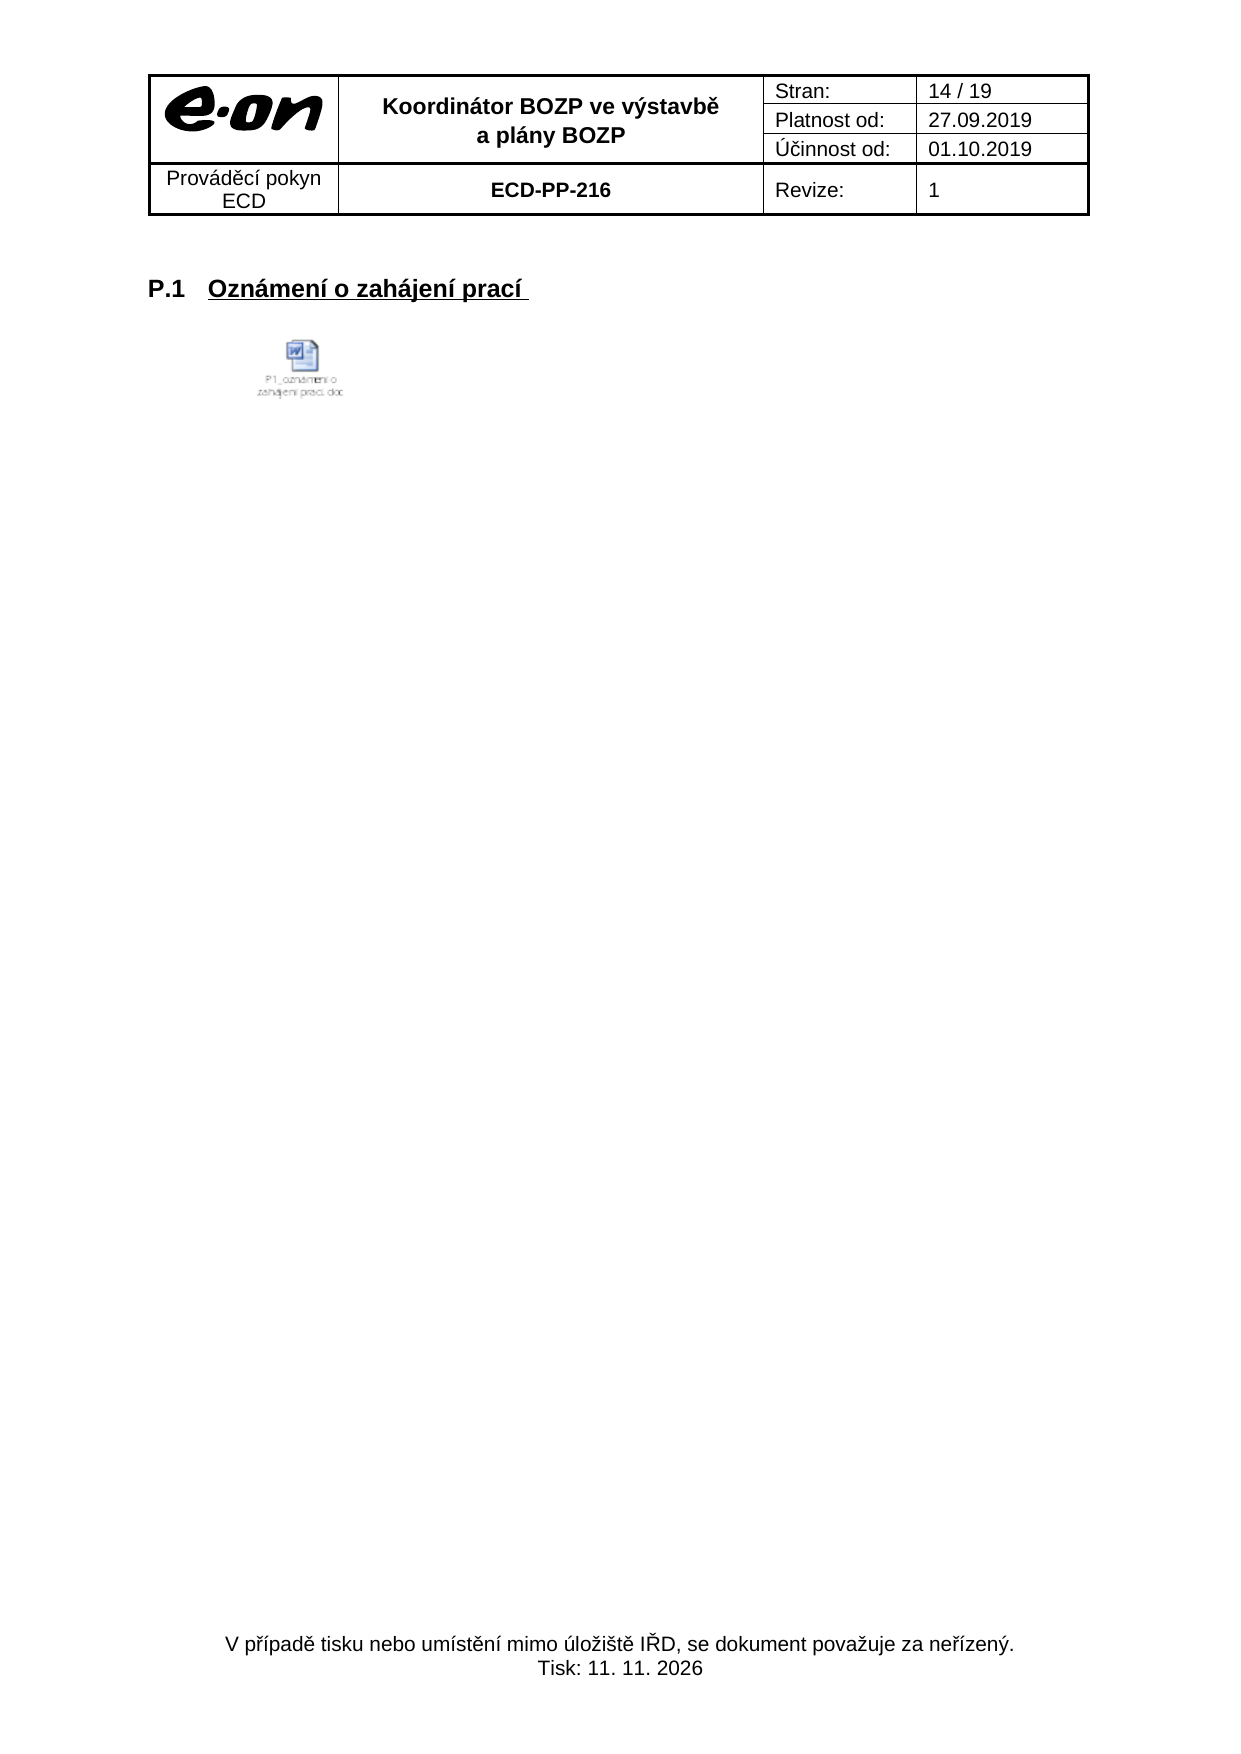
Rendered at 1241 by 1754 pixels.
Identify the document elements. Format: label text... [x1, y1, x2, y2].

text Oznámení o zahájení prací [148, 274, 1092, 302]
